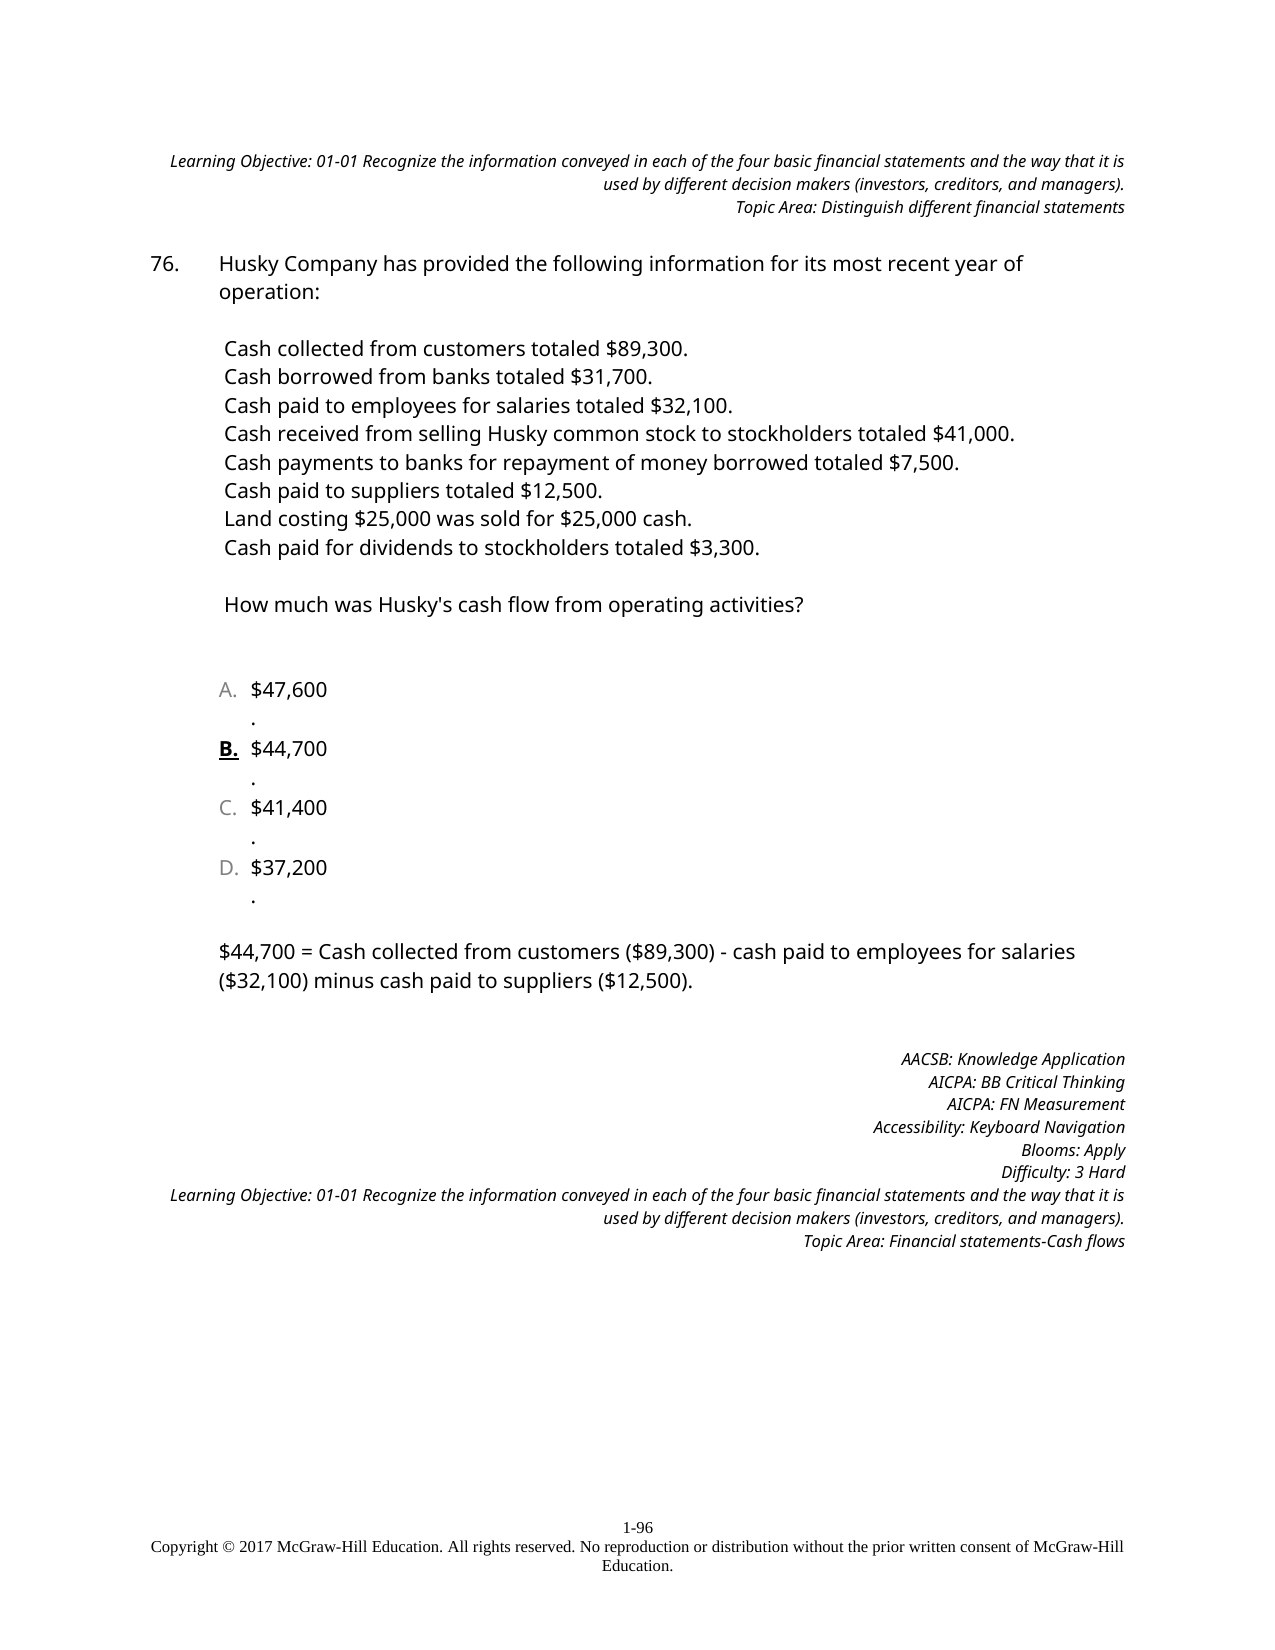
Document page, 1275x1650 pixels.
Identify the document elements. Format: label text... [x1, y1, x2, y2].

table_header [150, 150, 1125, 246]
table_header Husky Company has provided the following information for its most recent year of operation: Cash collected from customers totaled $89,300. Cash borrowed from banks totaled $31,700. Cash paid to employees for salaries totaled $32,100. Cash received from selling Husky common stock to stockholders totaled $41,000. Cash payments to banks for repayment of money borrowed totaled $7,500. Cash paid to suppliers totaled $12,500. Land costing $25,000 was sold for $25,000 cash. Cash paid for dividends to stockholders totaled $3,300. How much was Husky's cash flow from operating activities? $44,700 = Cash collected from customers ($89,300) - cash paid to employees for salaries ($32,100) minus cash paid to suppliers ($12,500). [219, 249, 1125, 1022]
table_header AACSB: Knowledge Application AICPA: BB Critical Thinking AICPA: FN Measurement Accessibility: Keyboard Navigation Blooms: Apply Difficulty: 3 Hard Learning Objective: 01-01 Recognize the information conveyed in each of the four basic financial statements and the way that it is used by different decision makers (investors, creditors, and managers). Topic Area: Financial statements-Cash flows [150, 1048, 1125, 1280]
table_header 76. [150, 249, 218, 1022]
